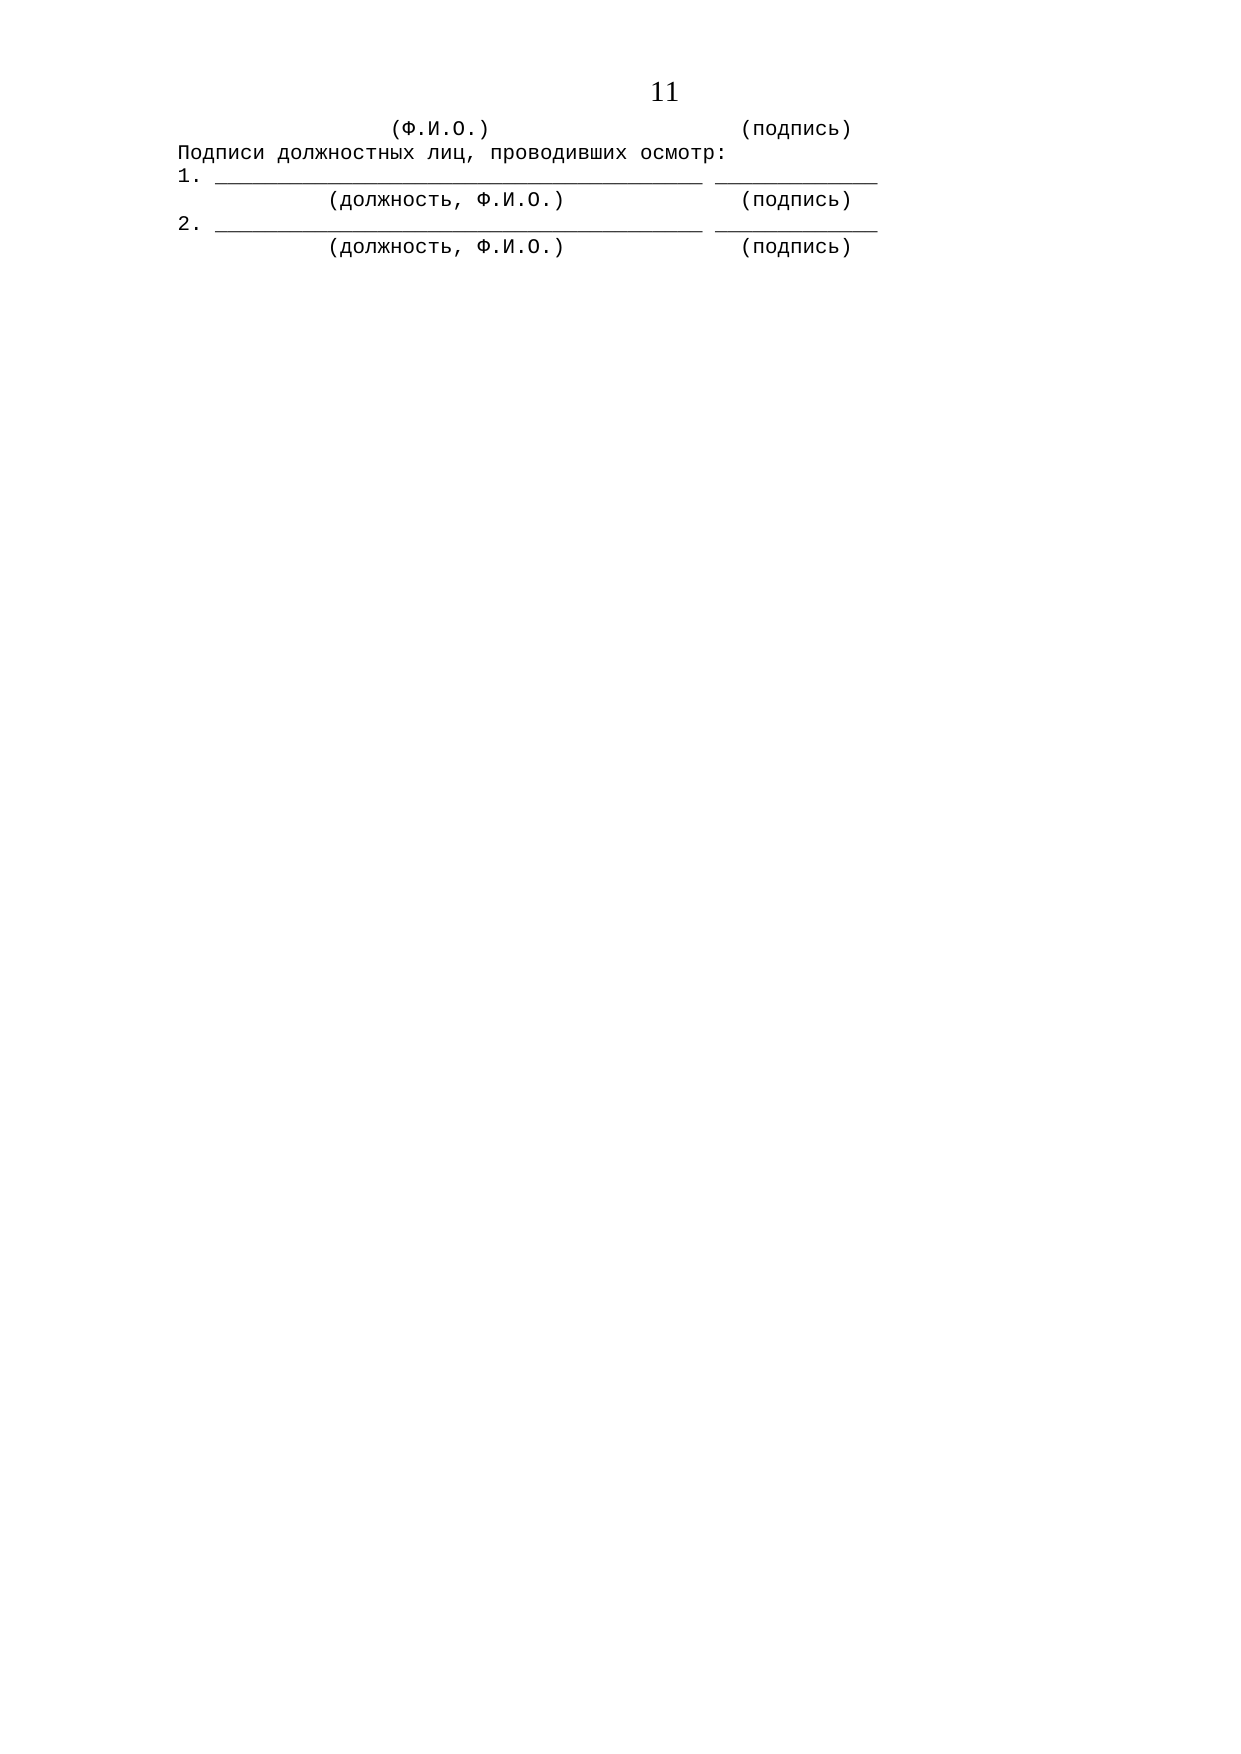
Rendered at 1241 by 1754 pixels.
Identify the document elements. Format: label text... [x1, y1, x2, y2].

text (должность, Ф.И.О.) (подпись) [177, 189, 1152, 213]
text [177, 165, 1152, 189]
text (Ф.И.О.) (подпись) [177, 118, 1152, 142]
text Подписи должностных лиц, проводивших осмотр: [177, 142, 1152, 165]
text (должность, Ф.И.О.) (подпись) [177, 236, 1152, 260]
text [177, 213, 1152, 236]
